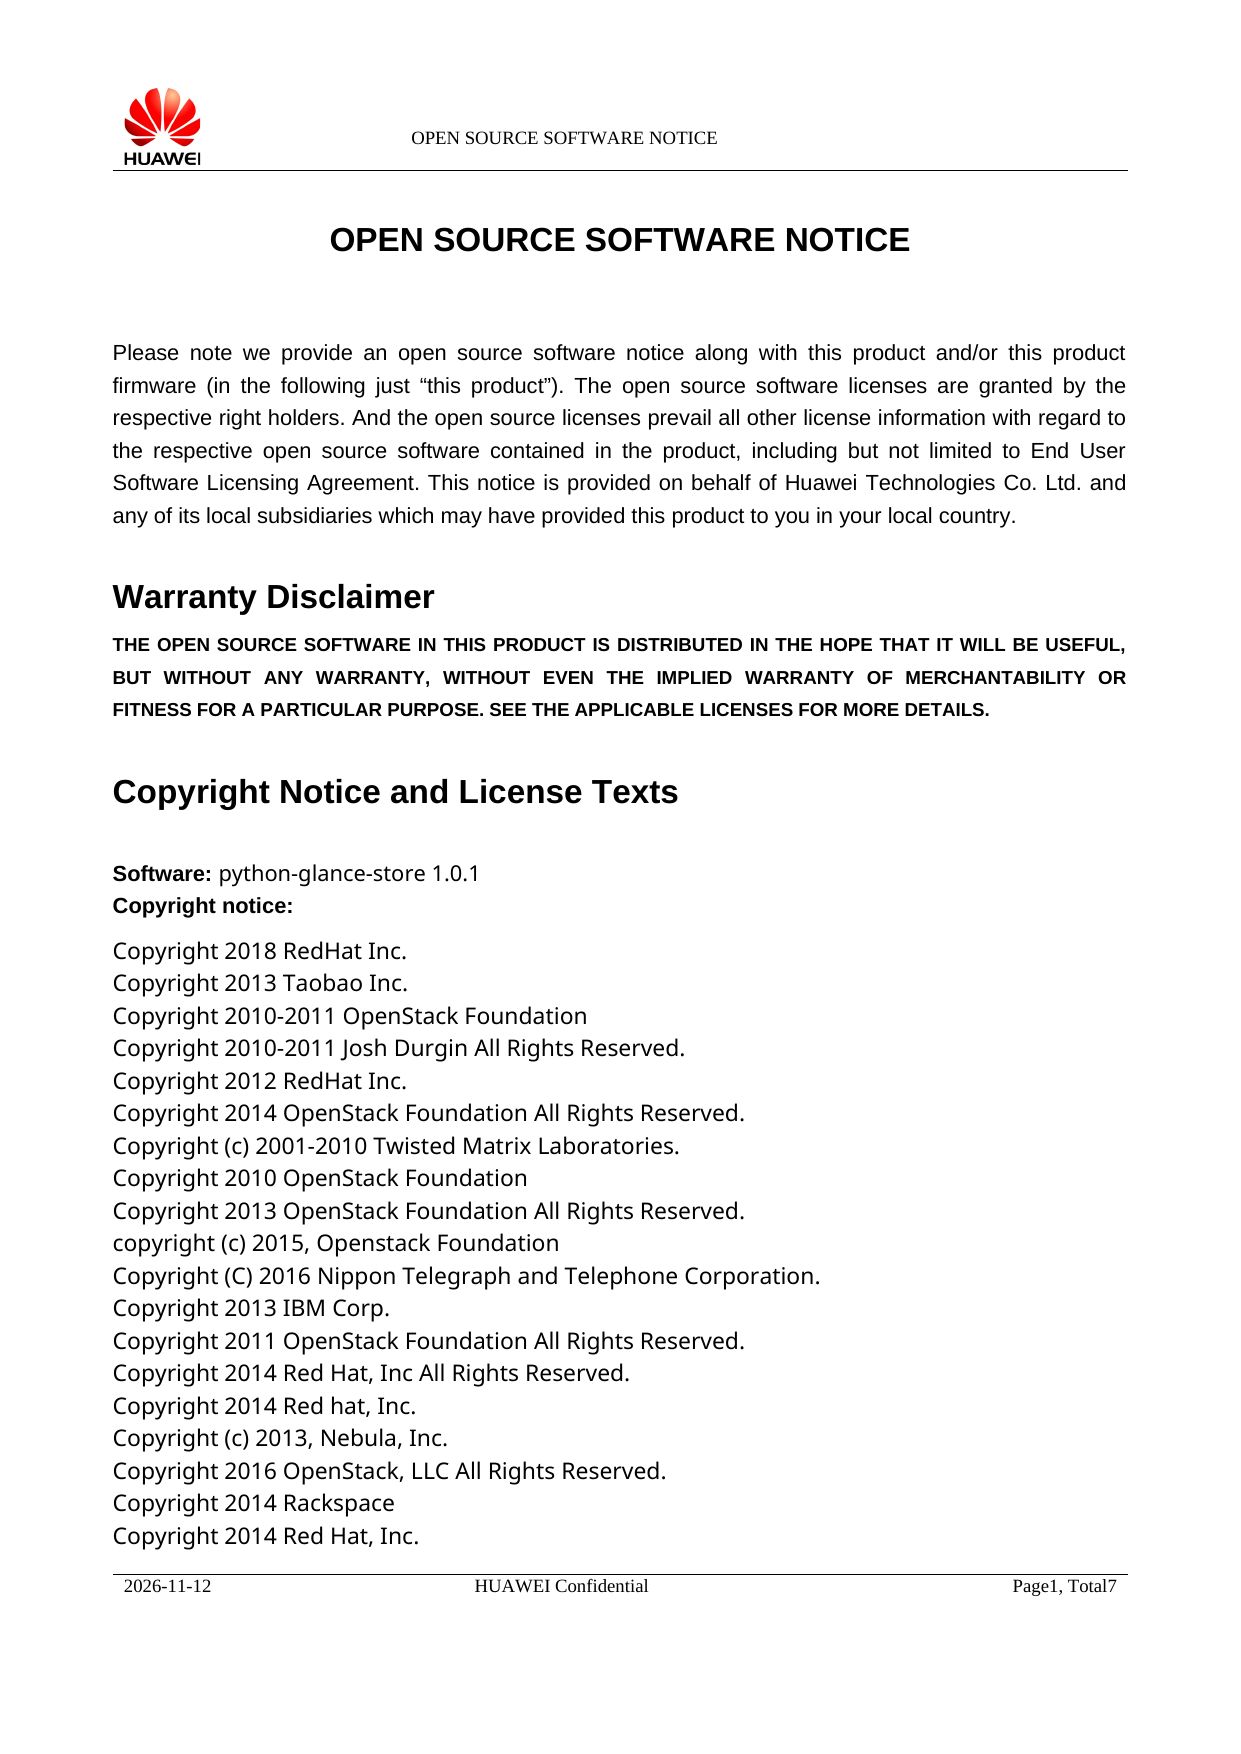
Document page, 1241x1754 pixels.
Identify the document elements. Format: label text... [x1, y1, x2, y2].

text The open source software in this product is distributed in the hope that it will be useful, but WITHOUT ANY WARRANTY, without even the implied warranty of MERCHANTABILITY or FITNESS FOR A PARTICULAR PURPOSE. See the applicable licenses for more details. [112, 629, 1128, 726]
picture [124, 88, 201, 165]
text OPEN SOURCE SOFTWARE NOTICE [112, 206, 1128, 271]
text Copyright notice: [112, 889, 1128, 921]
text Please note we provide an open source software notice along with this product and/or this product firmware (in the following just “this product”). The open source software licenses are granted by the respective right holders. And the open source licenses prevail all other license information with regard to the respective open source software contained in the product, including but not limited to End User Software Licensing Agreement. This notice is provided on behalf of Huawei Technologies Co. Ltd. and any of its local subsidiaries which may have provided this product to you in your local country. [112, 336, 1128, 531]
title Software: python-glance-store 1.0.1 [112, 856, 1128, 889]
text Copyright Notice and License Texts [112, 759, 1128, 824]
text Warranty Disclaimer [112, 564, 1128, 629]
